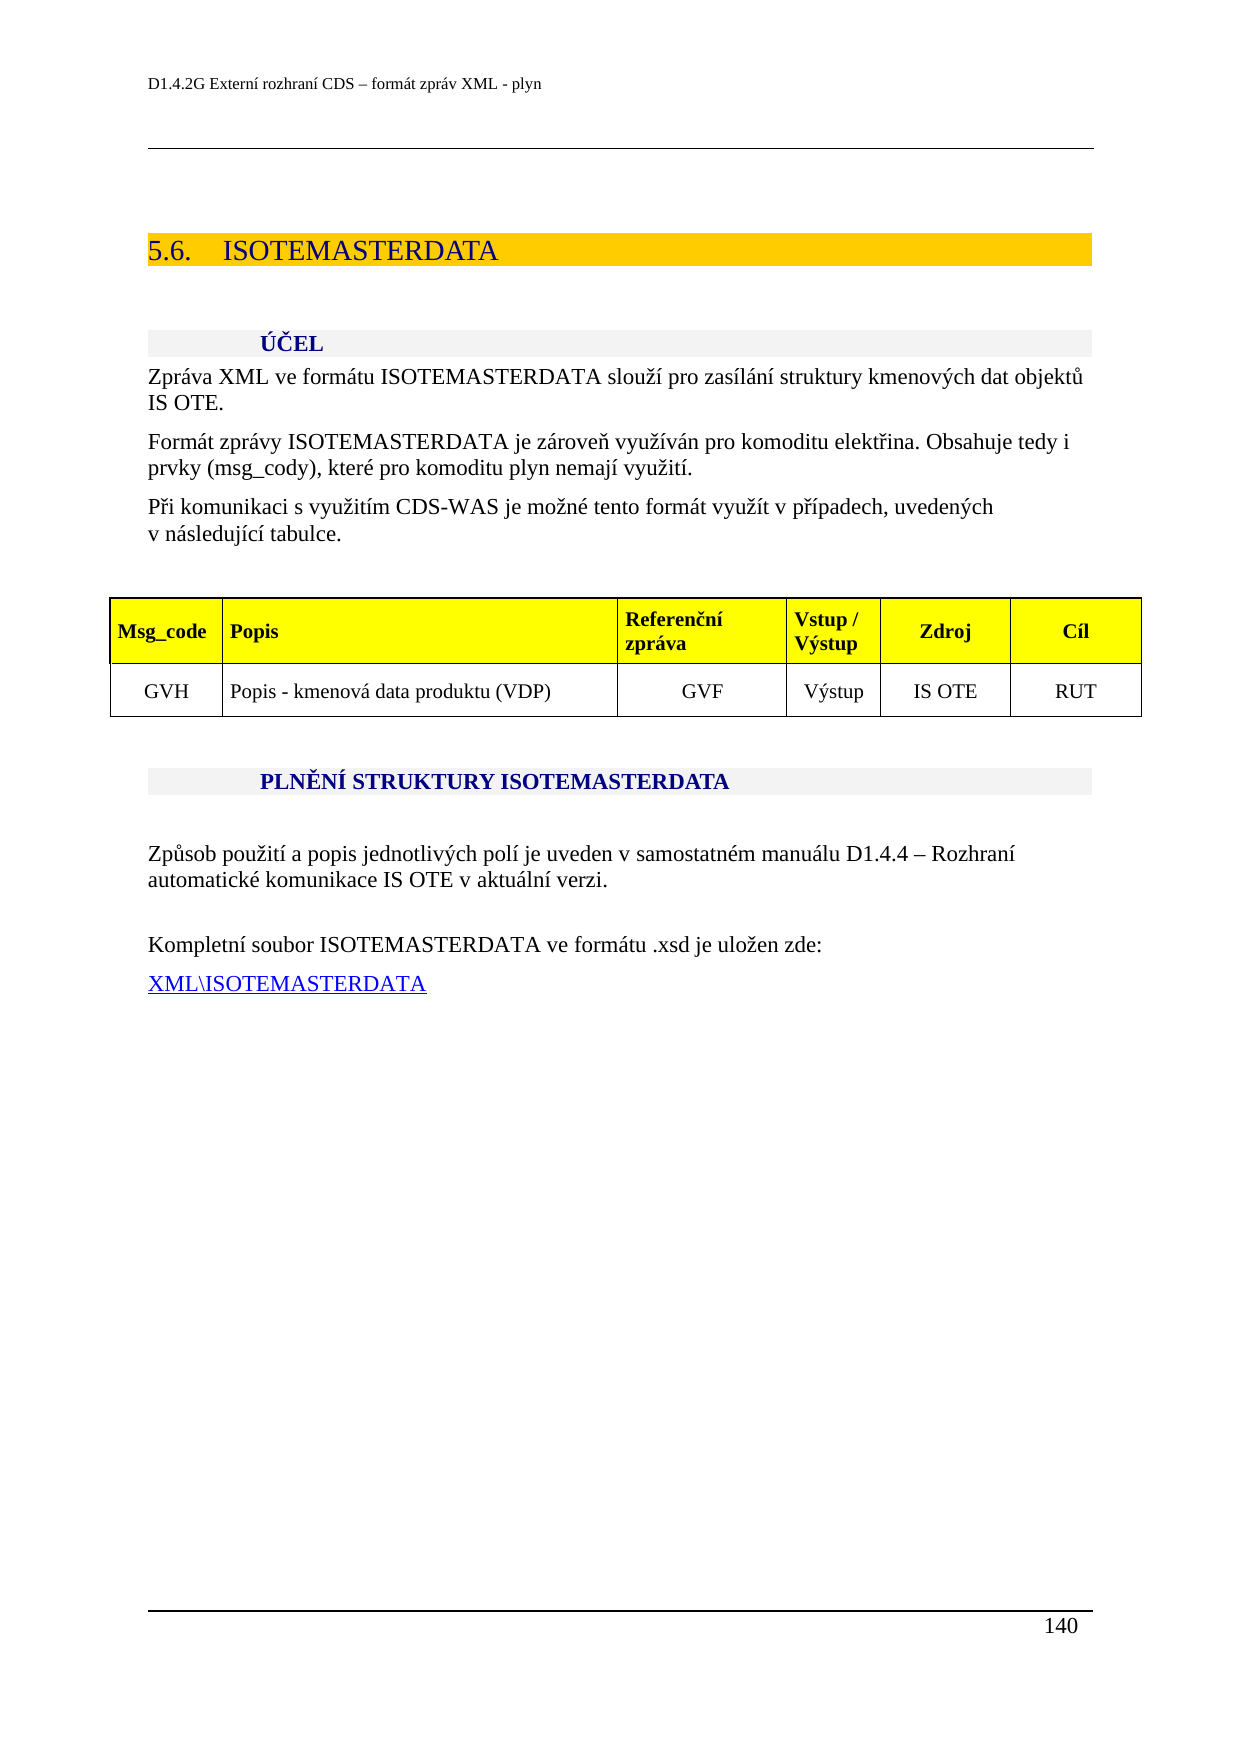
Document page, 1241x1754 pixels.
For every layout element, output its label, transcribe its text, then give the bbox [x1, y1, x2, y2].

subtitle Účel [148, 330, 1092, 357]
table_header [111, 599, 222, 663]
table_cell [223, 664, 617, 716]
text Při komunikaci s využitím CDS-WAS je možné tento formát využít v případech, uvedených v následující tabulce. [148, 493, 1092, 546]
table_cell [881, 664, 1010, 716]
subtitle ISOTEMASTERDATA [148, 233, 1092, 266]
text Kompletní soubor ISOTEMASTERDATA ve formátu .xsd je uložen zde: [148, 931, 1092, 958]
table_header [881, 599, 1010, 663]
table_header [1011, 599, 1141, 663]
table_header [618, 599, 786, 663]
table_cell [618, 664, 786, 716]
text Způsob použití a popis jednotlivých polí je uveden v samostatném manuálu D1.4.4 – Rozhraní automatické komunikace IS OTE v aktuální verzi. [148, 840, 1092, 893]
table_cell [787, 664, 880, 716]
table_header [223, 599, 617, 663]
subtitle plnění struktury ISOTEMASTERDATA [148, 768, 1092, 795]
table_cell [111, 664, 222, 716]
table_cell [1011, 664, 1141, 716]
text XML\ISOTEMASTERDATA [148, 970, 1092, 997]
text Zpráva XML ve formátu ISOTEMASTERDATA slouží pro zasílání struktury kmenových dat objektů IS OTE. [148, 363, 1092, 416]
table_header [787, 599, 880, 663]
text Formát zprávy ISOTEMASTERDATA je zároveň využíván pro komoditu elektřina. Obsahuje tedy i prvky (msg_cody), které pro komoditu plyn nemají využití. [148, 428, 1092, 481]
